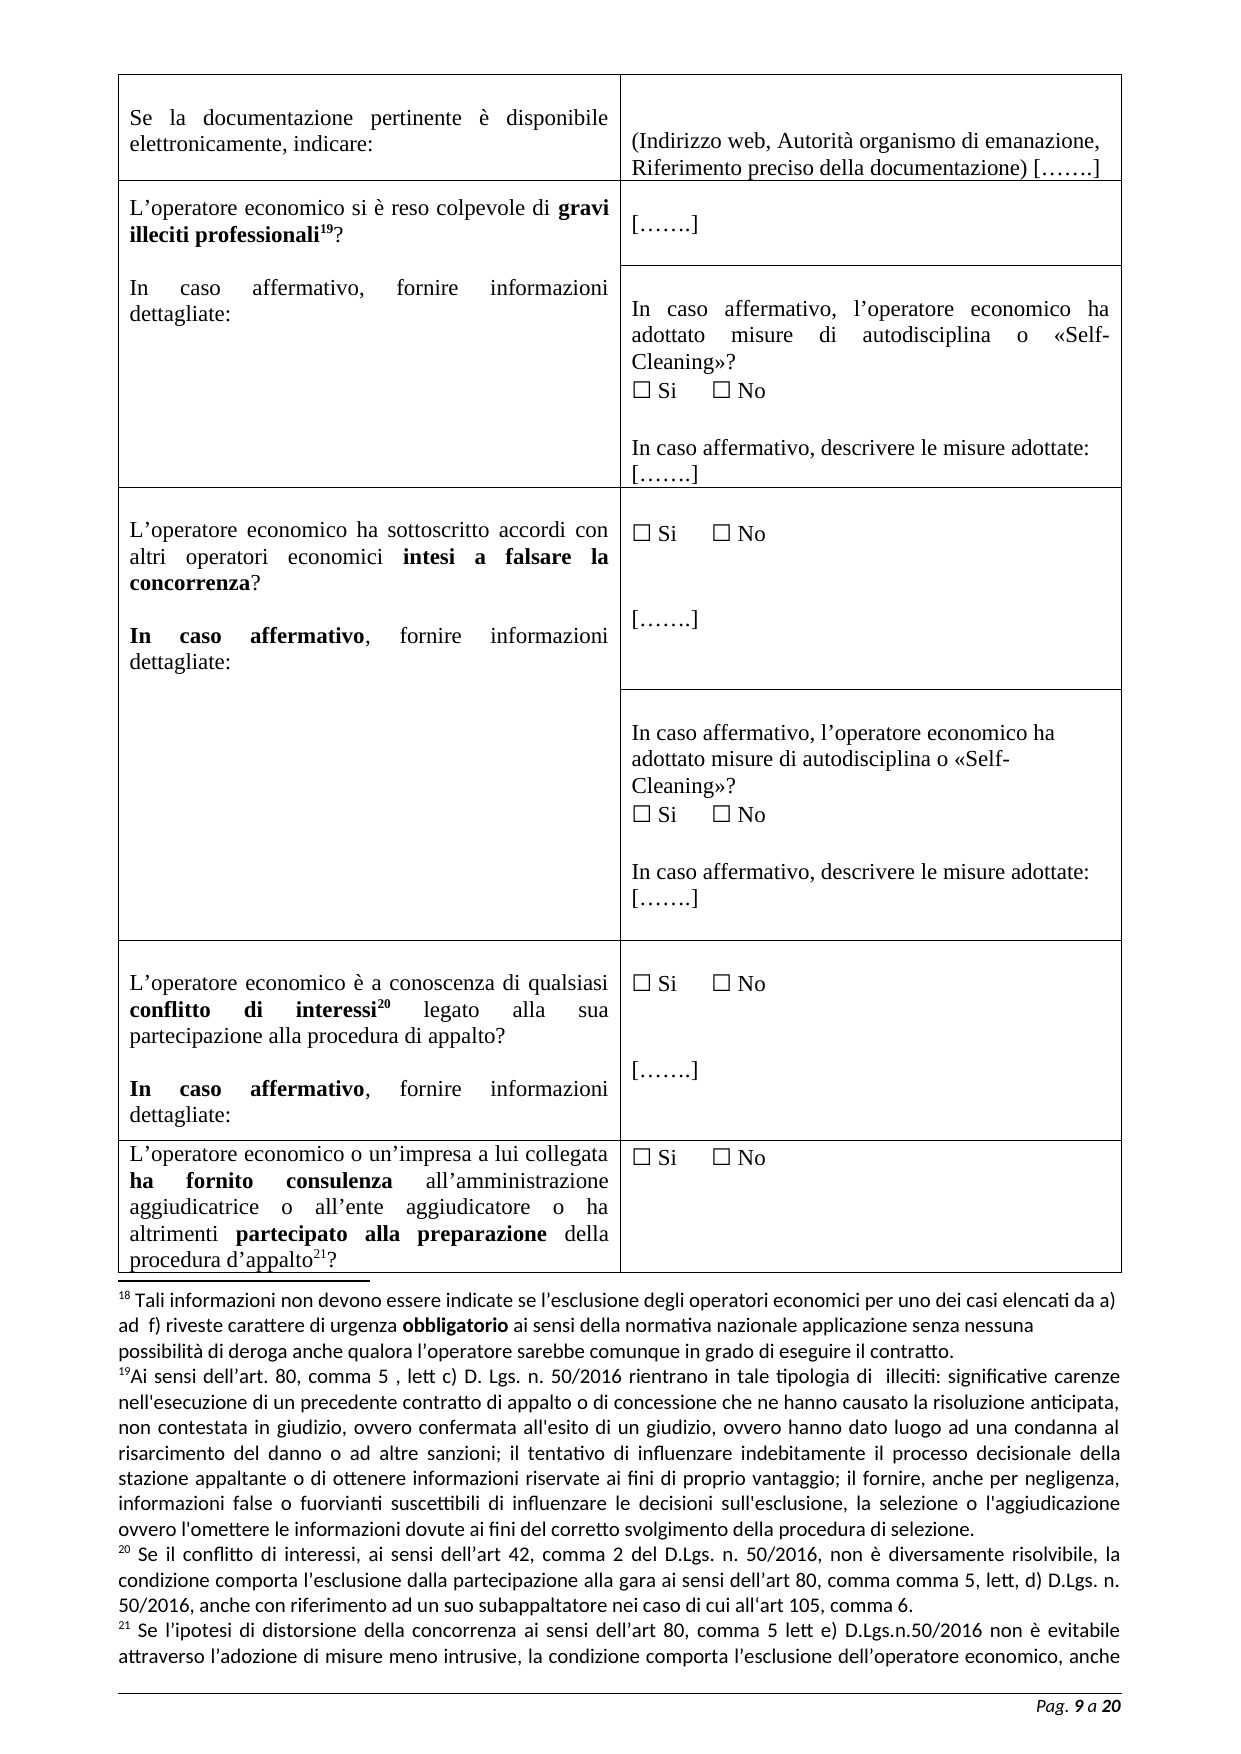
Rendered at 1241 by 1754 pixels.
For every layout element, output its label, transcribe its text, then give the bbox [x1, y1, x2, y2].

table_cell L’operatore economico ha sottoscritto accordi con altri operatori economici intesi a falsare la concorrenza? In caso affermativo, fornire informazioni dettagliate: [119, 488, 620, 939]
table_cell In caso affermativo, l’operatore economico ha adottato misure di autodisciplina o «Self-Cleaning»? Si No In caso affermativo, descrivere le misure adottate: […….] [621, 690, 1121, 939]
table_cell Si No […….] [621, 488, 1121, 689]
table_cell […….] [621, 181, 1121, 265]
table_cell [119, 1141, 620, 1272]
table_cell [621, 75, 1121, 180]
table_cell L’operatore economico è a conoscenza di qualsiasi conflitto di interessi legato alla sua partecipazione alla procedura di appalto? In caso affermativo, fornire informazioni dettagliate: [119, 941, 620, 1139]
table_cell In caso affermativo, l’operatore economico ha adottato misure di autodisciplina o «Self-Cleaning»? Si No In caso affermativo, descrivere le misure adottate: […….] [621, 266, 1121, 487]
table_cell Si No […….] [621, 941, 1121, 1139]
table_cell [119, 75, 620, 180]
table_cell Si No […….] [621, 1141, 1121, 1272]
table_cell L’operatore economico si è reso colpevole di gravi illeciti professionali? In caso affermativo, fornire informazioni dettagliate: [119, 181, 620, 487]
